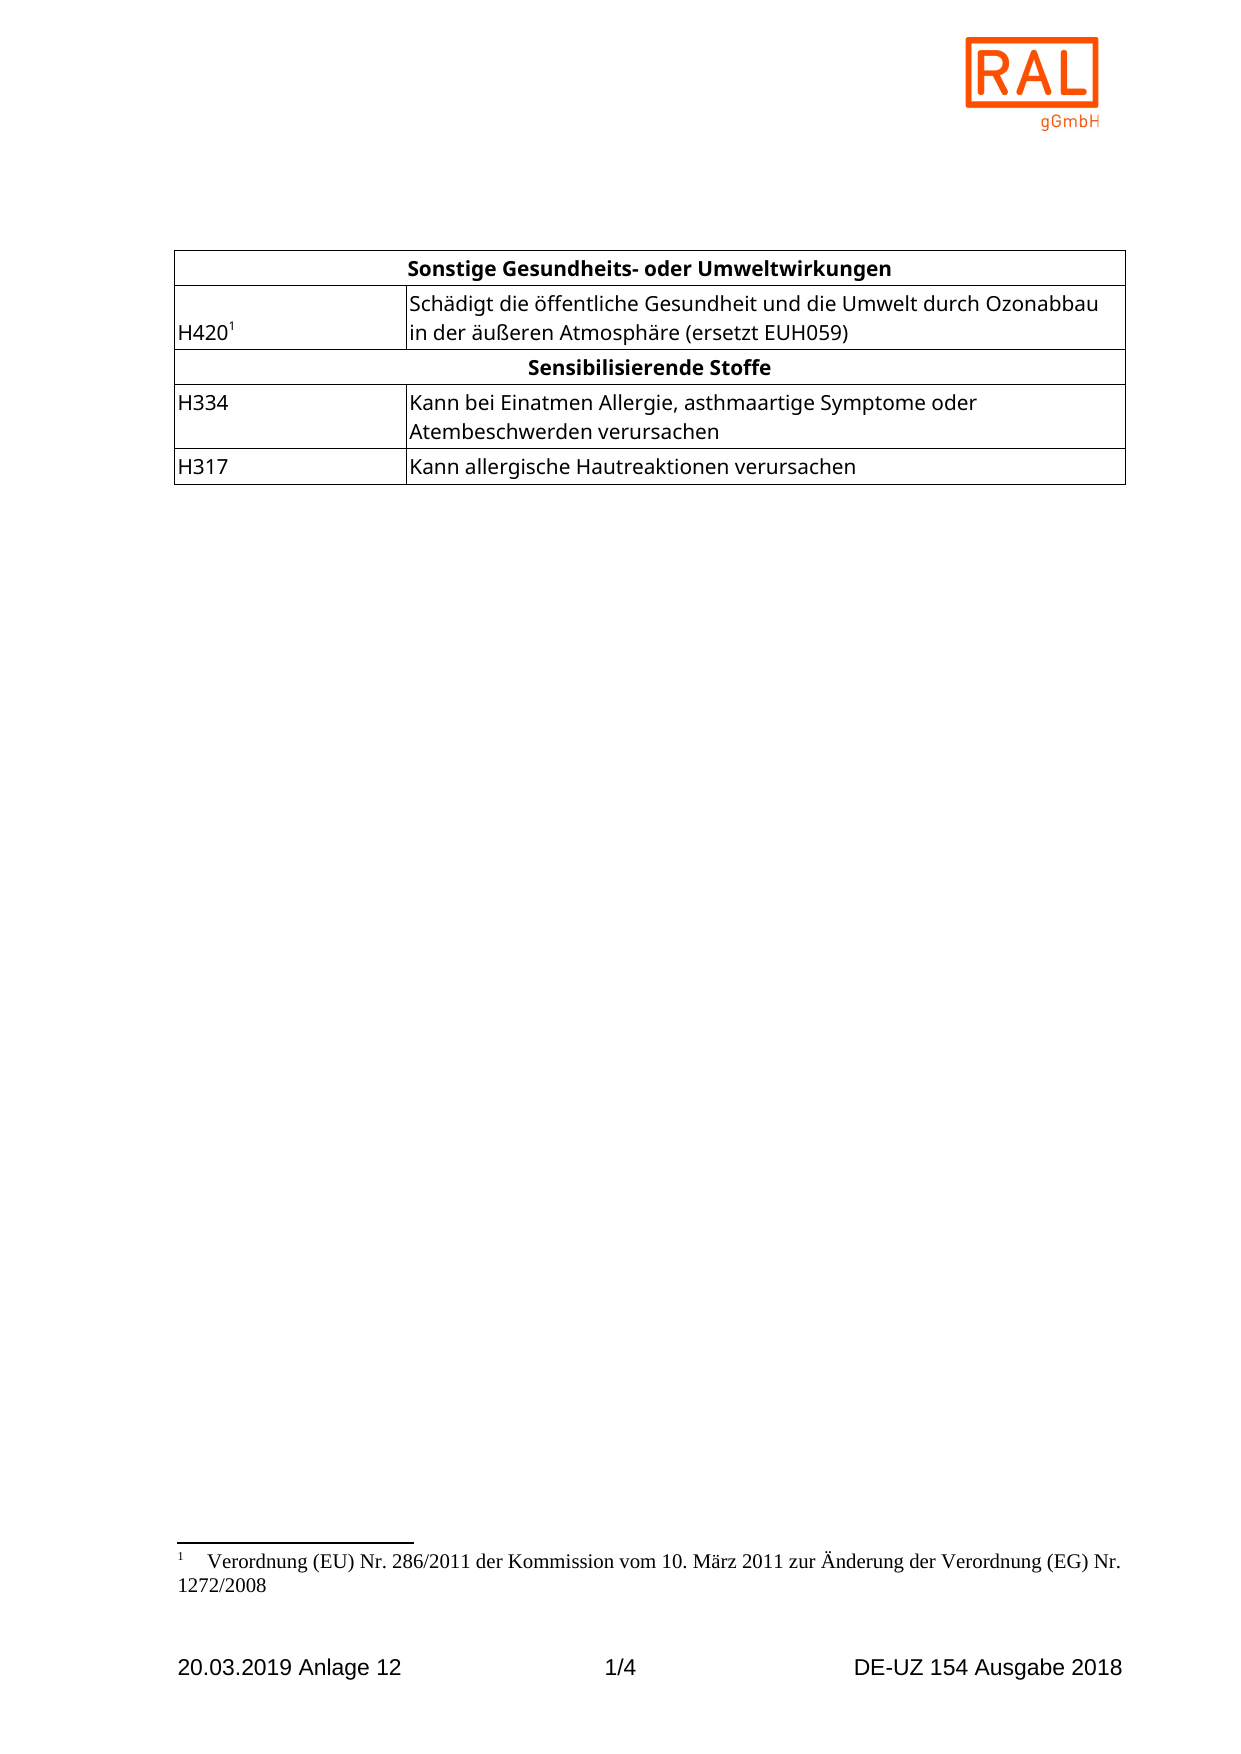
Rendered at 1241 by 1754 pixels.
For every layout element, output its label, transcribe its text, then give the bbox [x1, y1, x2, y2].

table_cell Kann bei Einatmen Allergie, asthmaartige Symptome oder Atembeschwerden verursachen [407, 385, 1125, 448]
table_header Sonstige Gesundheits- oder Umweltwirkungen [175, 251, 1125, 285]
table_cell H334 [175, 385, 406, 448]
table_cell Sensibilisierende Stoffe [175, 350, 1125, 384]
table_cell Kann allergische Hautreaktionen verursachen [407, 449, 1125, 483]
picture [965, 37, 1099, 131]
table_cell Schädigt die öffentliche Gesundheit und die Umwelt durch Ozonabbau in der äußeren Atmosphäre (ersetzt EUH059) [407, 286, 1125, 349]
table_cell H317 [175, 449, 406, 483]
table_cell H420 [175, 286, 406, 349]
